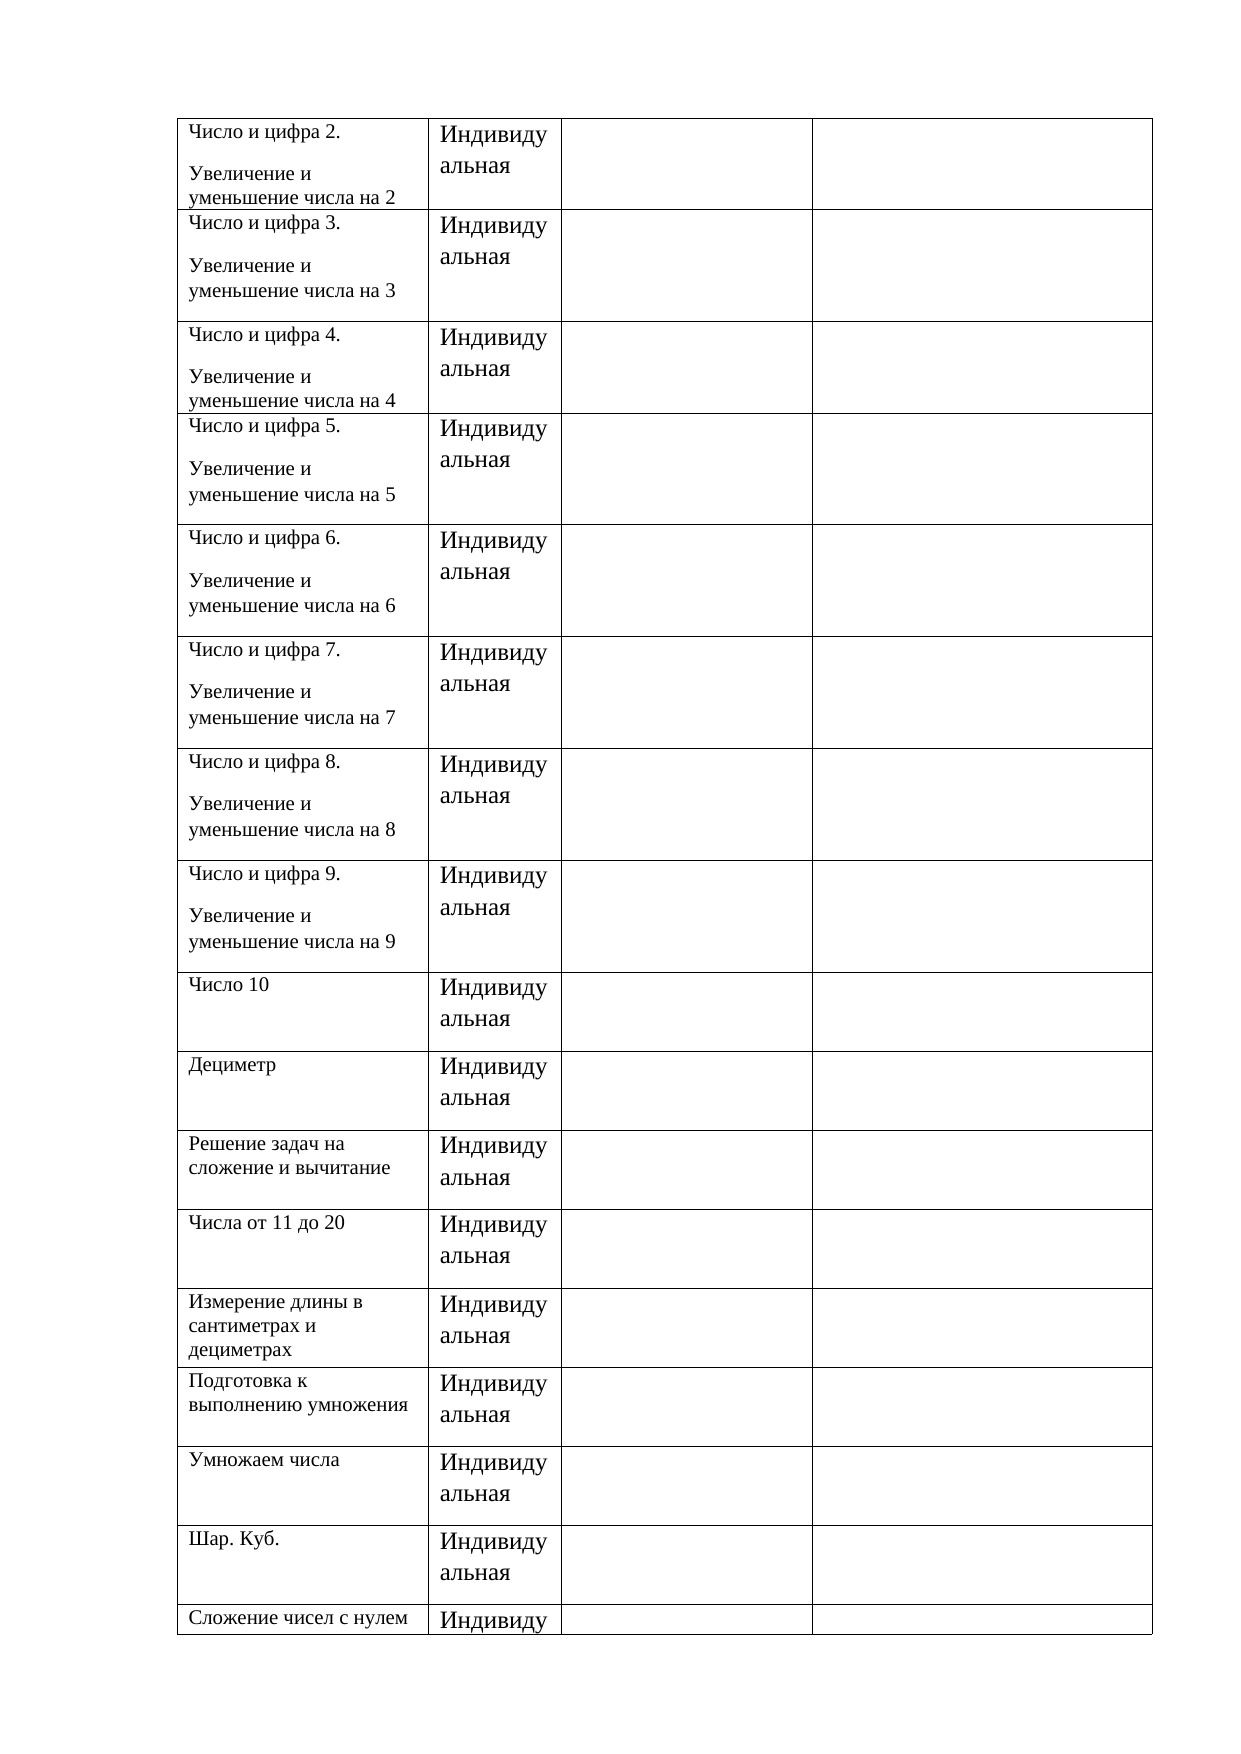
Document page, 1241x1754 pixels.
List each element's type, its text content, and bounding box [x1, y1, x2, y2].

table_cell [813, 1605, 1152, 1634]
table_cell Число и цифра 7. Увеличение и уменьшение числа на 7 [178, 637, 428, 748]
table_cell [813, 973, 1152, 1051]
table_cell [813, 1526, 1152, 1604]
table_cell [562, 525, 812, 636]
table_cell Индивидуальная [429, 861, 561, 972]
table_cell Индивидуальная [429, 322, 561, 412]
table_cell [562, 1289, 812, 1367]
table_cell Индивидуальная [429, 1605, 561, 1634]
table_cell Индивидуальная [429, 525, 561, 636]
table_cell [813, 637, 1152, 748]
table_cell Числа от 11 до 20 [178, 1210, 428, 1288]
table_cell [813, 1447, 1152, 1525]
table_cell Индивидуальная [429, 637, 561, 748]
table_cell [562, 637, 812, 748]
table_cell Индивидуальная [429, 210, 561, 321]
table_cell [562, 414, 812, 524]
table_cell [813, 210, 1152, 321]
table_cell Индивидуальная [429, 1526, 561, 1604]
table_cell [562, 861, 812, 972]
table_cell Число и цифра 2. Увеличение и уменьшение числа на 2 [178, 119, 428, 209]
table_cell Число 10 [178, 973, 428, 1051]
table_cell [562, 1526, 812, 1604]
table_cell Число и цифра 3. Увеличение и уменьшение числа на 3 [178, 210, 428, 321]
table_cell Индивидуальная [429, 1289, 561, 1367]
table_cell [813, 1368, 1152, 1446]
table_cell Индивидуальная [429, 749, 561, 860]
table_cell Число и цифра 4. Увеличение и уменьшение числа на 4 [178, 322, 428, 412]
table_cell Индивидуальная [429, 1210, 561, 1288]
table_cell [178, 1605, 428, 1634]
table_cell [813, 749, 1152, 860]
table_cell Индивидуальная [429, 1368, 561, 1446]
table_cell Подготовка к выполнению умножения [178, 1368, 428, 1446]
table_cell [562, 1447, 812, 1525]
table_cell Индивидуальная [429, 973, 561, 1051]
table_cell Индивидуальная [429, 1447, 561, 1525]
table_cell Индивидуальная [429, 414, 561, 524]
table_cell [562, 1605, 812, 1634]
table_cell [562, 1052, 812, 1130]
table_cell [562, 973, 812, 1051]
table_cell [813, 414, 1152, 524]
table_cell Решение задач на сложение и вычитание [178, 1131, 428, 1209]
table_cell [813, 861, 1152, 972]
table_cell Индивидуальная [429, 1131, 561, 1209]
table_cell [813, 1210, 1152, 1288]
table_cell Индивидуальная [429, 1052, 561, 1130]
table_cell [813, 525, 1152, 636]
table_cell [562, 210, 812, 321]
table_cell Индивидуальная [429, 119, 561, 209]
table_cell [813, 1289, 1152, 1367]
table_cell [813, 1131, 1152, 1209]
table_cell Число и цифра 6. Увеличение и уменьшение числа на 6 [178, 525, 428, 636]
table_cell Число и цифра 8. Увеличение и уменьшение числа на 8 [178, 749, 428, 860]
table_cell [813, 1052, 1152, 1130]
table_cell [562, 1210, 812, 1288]
table_cell Число и цифра 5. Увеличение и уменьшение числа на 5 [178, 414, 428, 524]
table_cell [562, 749, 812, 860]
table_cell Умножаем числа [178, 1447, 428, 1525]
table_cell [813, 322, 1152, 412]
table_cell [562, 119, 812, 209]
table_cell [562, 1368, 812, 1446]
table_cell Измерение длины в сантиметрах и дециметрах [178, 1289, 428, 1367]
table_cell Шар. Куб. [178, 1526, 428, 1604]
table_cell [562, 1131, 812, 1209]
table_cell Дециметр [178, 1052, 428, 1130]
table_cell [562, 322, 812, 412]
table_cell [813, 119, 1152, 209]
table_cell Число и цифра 9. Увеличение и уменьшение числа на 9 [178, 861, 428, 972]
